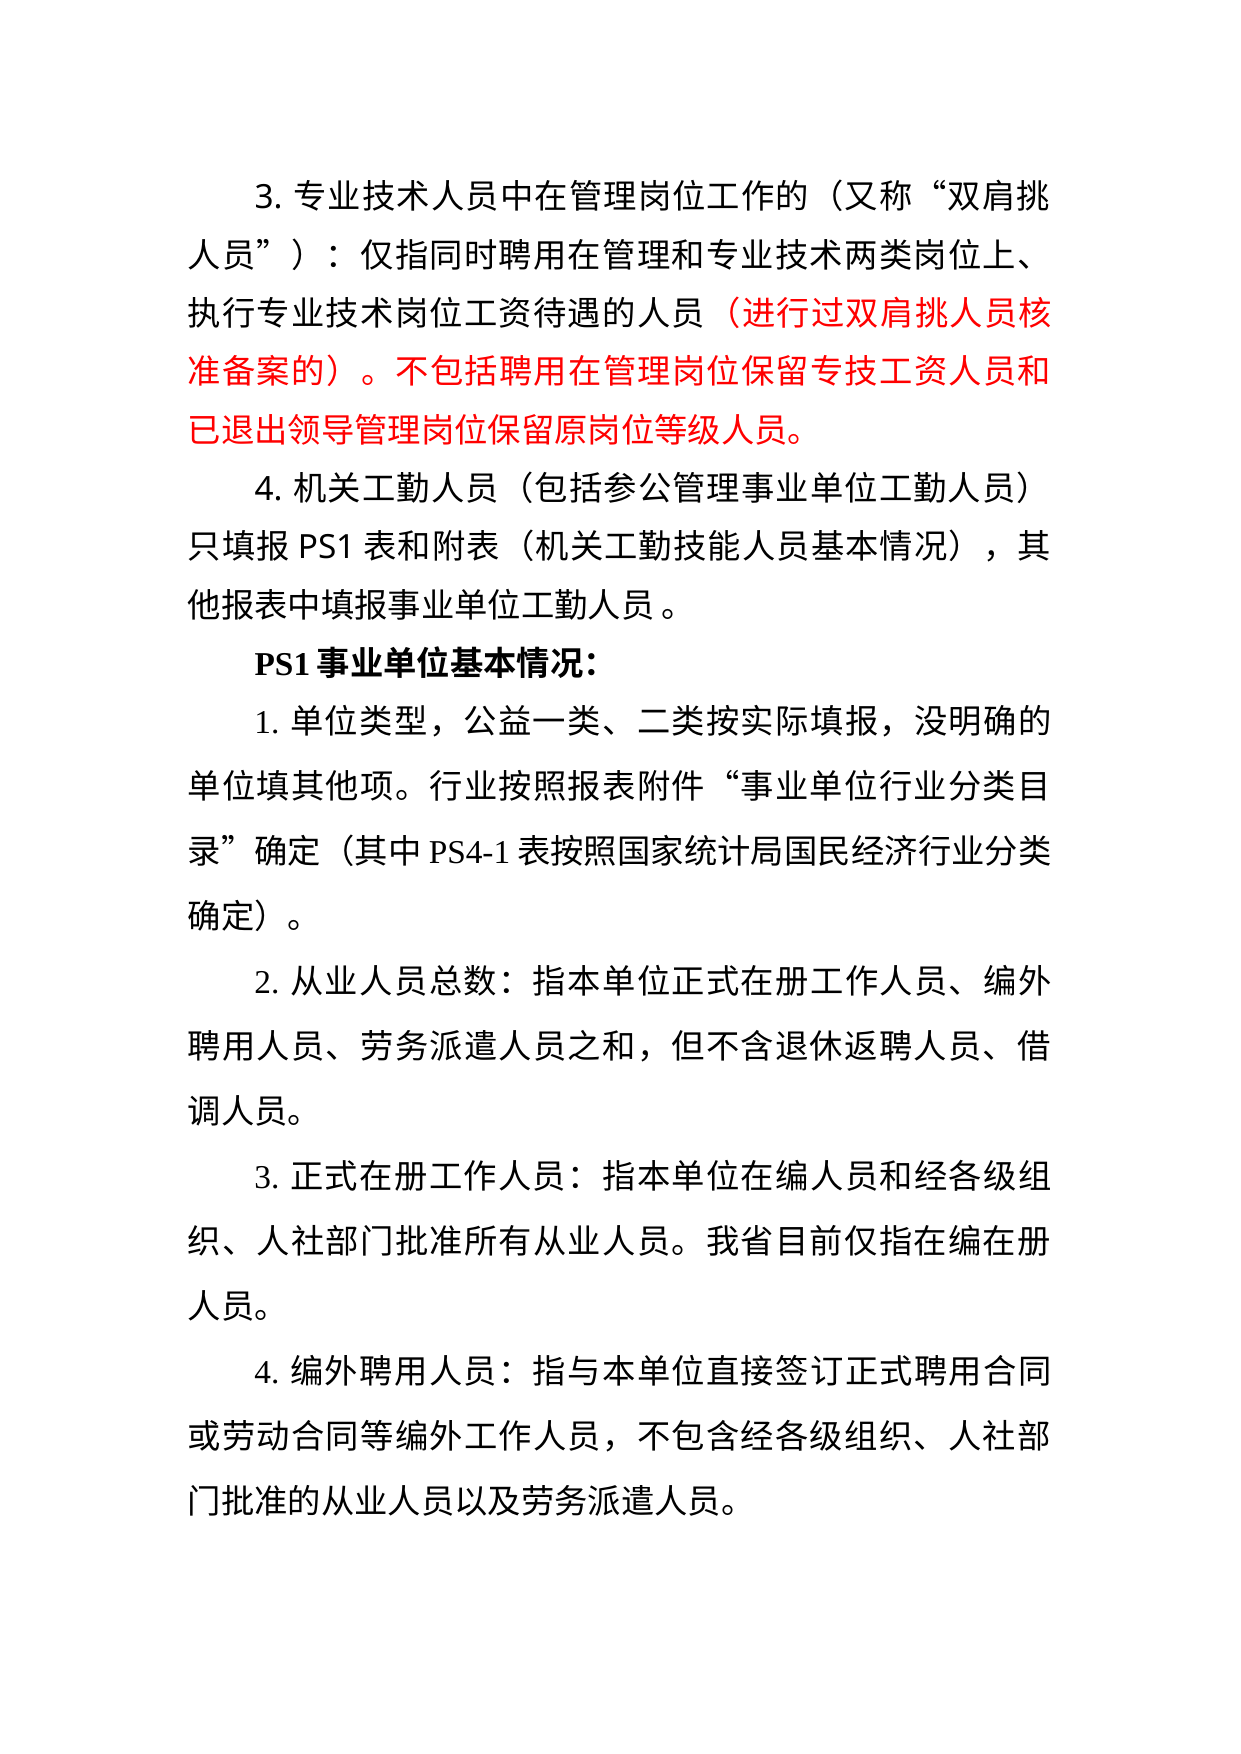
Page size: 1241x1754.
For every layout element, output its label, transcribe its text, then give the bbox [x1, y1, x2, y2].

text 4. 编外聘用人员：指与本单位直接签订正式聘用合同或劳动合同等编外工作人员，不包含经各级组织、人社部门批准的从业人员以及劳务派遣人员。 [187, 1337, 1053, 1532]
text 3. 专业技术人员中在管理岗位工作的（又称“双肩挑人员”）：仅指同时聘用在管理和专业技术两类岗位上、执行专业技术岗位工资待遇的人员（进行过双肩挑人员核准备案的）。不包括聘用在管理岗位保留专技工资人员和已退出领导管理岗位保留原岗位等级人员。 [187, 162, 1053, 454]
text 1. 单位类型，公益一类、二类按实际填报，没明确的单位填其他项。行业按照报表附件“事业单位行业分类目录”确定（其中PS4-1表按照国家统计局国民经济行业分类确定）。 [187, 687, 1053, 947]
text 3. 正式在册工作人员：指本单位在编人员和经各级组织、人社部门批准所有从业人员。我省目前仅指在编在册人员。 [187, 1142, 1053, 1337]
text 4. 机关工勤人员（包括参公管理事业单位工勤人员）只填报PS1表和附表（机关工勤技能人员基本情况），其他报表中填报事业单位工勤人员 。 [187, 454, 1053, 629]
text 2. 从业人员总数：指本单位正式在册工作人员、编外聘用人员、劳务派遣人员之和，但不含退休返聘人员、借调人员。 [187, 947, 1053, 1142]
text PS1事业单位基本情况： [187, 629, 1053, 687]
